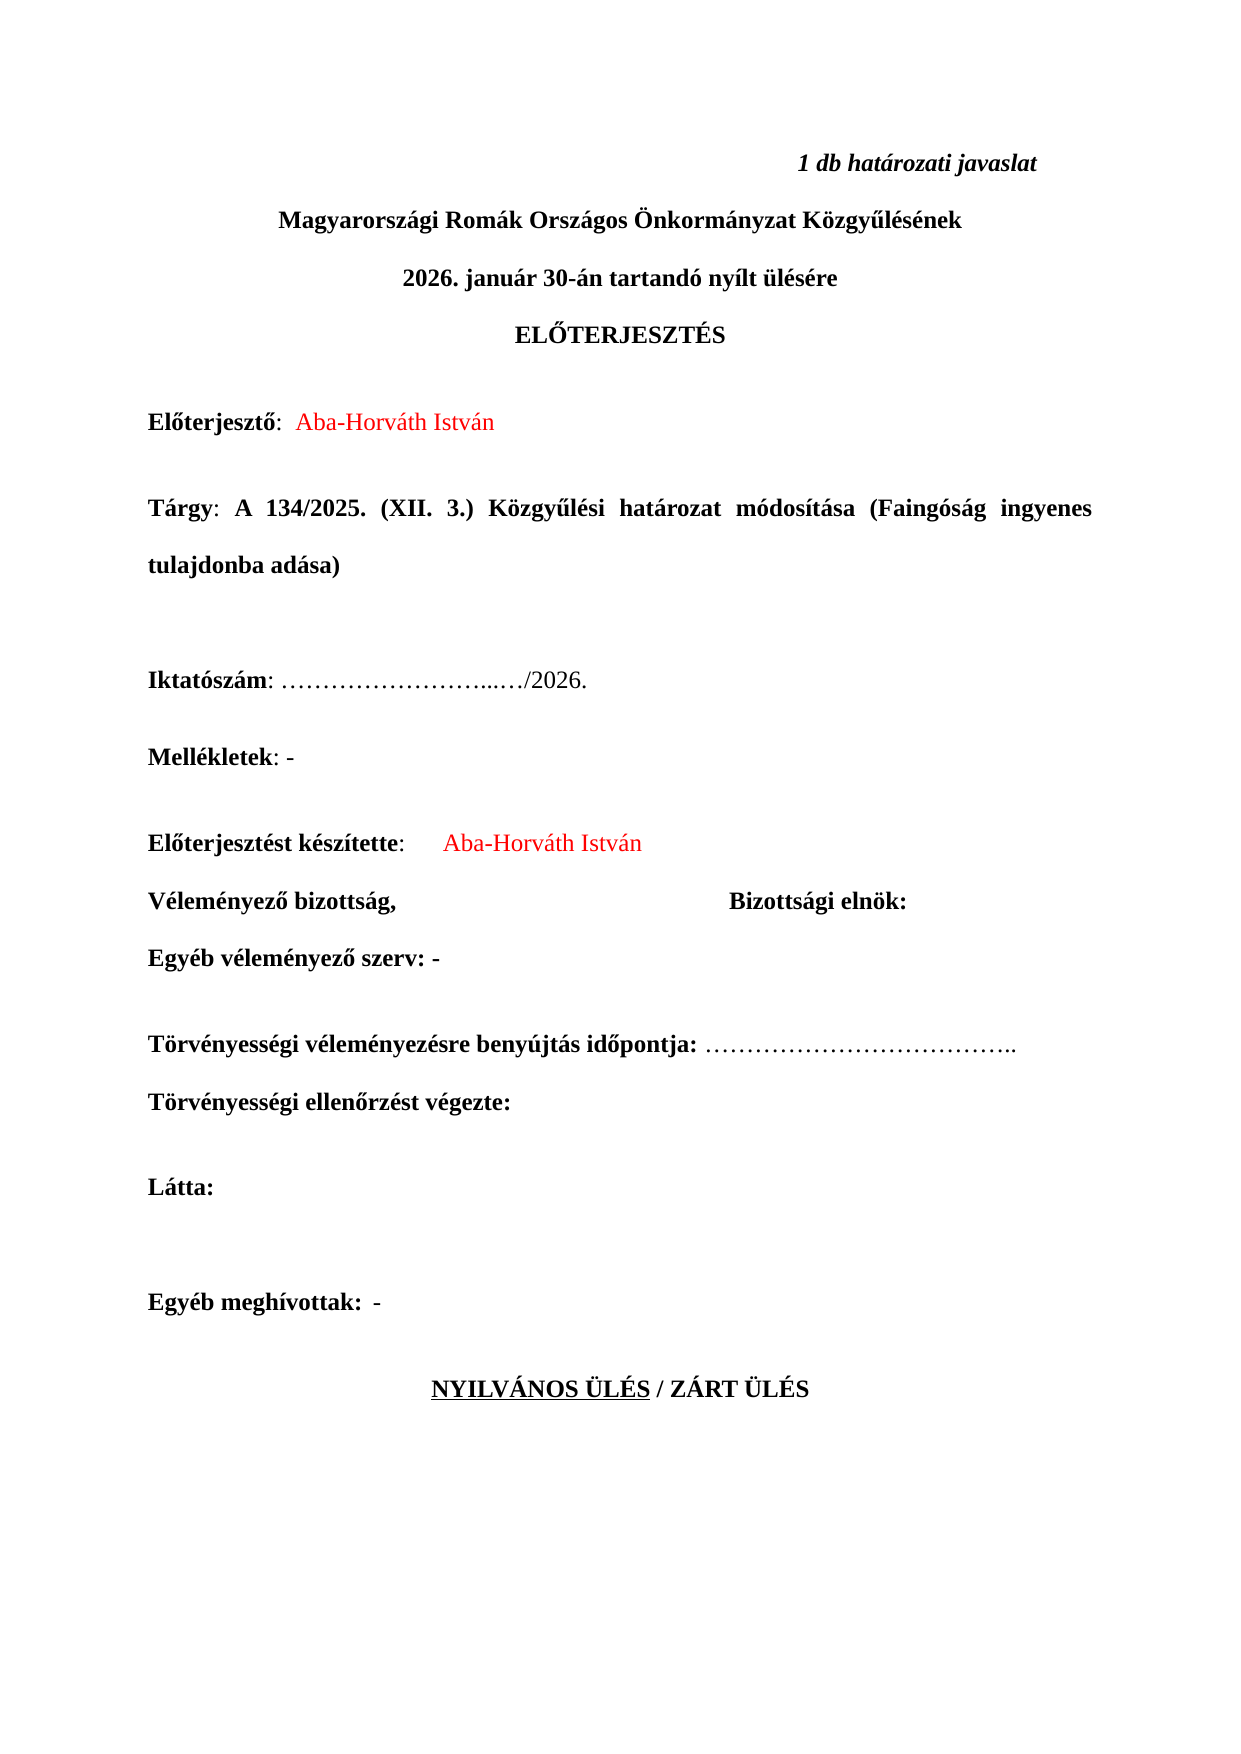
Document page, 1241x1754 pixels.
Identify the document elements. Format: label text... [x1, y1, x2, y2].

text ELŐTERJESZTÉS [148, 321, 1093, 349]
text Véleményező bizottság, Bizottsági elnök: [148, 886, 1093, 914]
text Egyéb meghívottak: - [148, 1287, 1093, 1316]
text Magyarországi Romák Országos Önkormányzat Közgyűlésének [148, 206, 1093, 234]
text Előterjesztő: Aba-Horváth István [148, 407, 1093, 436]
text Előterjesztést készítette: Aba-Horváth István [148, 828, 1093, 857]
text Iktatószám: ……………………...…/2026. [148, 666, 1083, 694]
text NYILVÁNOS ÜLÉS / ZÁRT ÜLÉS [148, 1374, 1093, 1402]
text Tárgy: A 134/2025. (XII. 3.) Közgyűlési határozat módosítása (Faingóság ingyenes tulajdonba adása) [148, 493, 1093, 579]
text Törvényességi véleményezésre benyújtás időpontja: ……………………………….. [148, 1029, 1093, 1058]
text 2026. január 30-án tartandó nyílt ülésére [148, 263, 1093, 292]
text Egyéb véleményező szerv: - [148, 943, 1093, 972]
text Törvényességi ellenőrzést végezte: [148, 1087, 1093, 1116]
text Mellékletek: - [148, 742, 1093, 771]
text Látta: [148, 1172, 1093, 1201]
text 1 db határozati javaslat [797, 148, 1093, 176]
